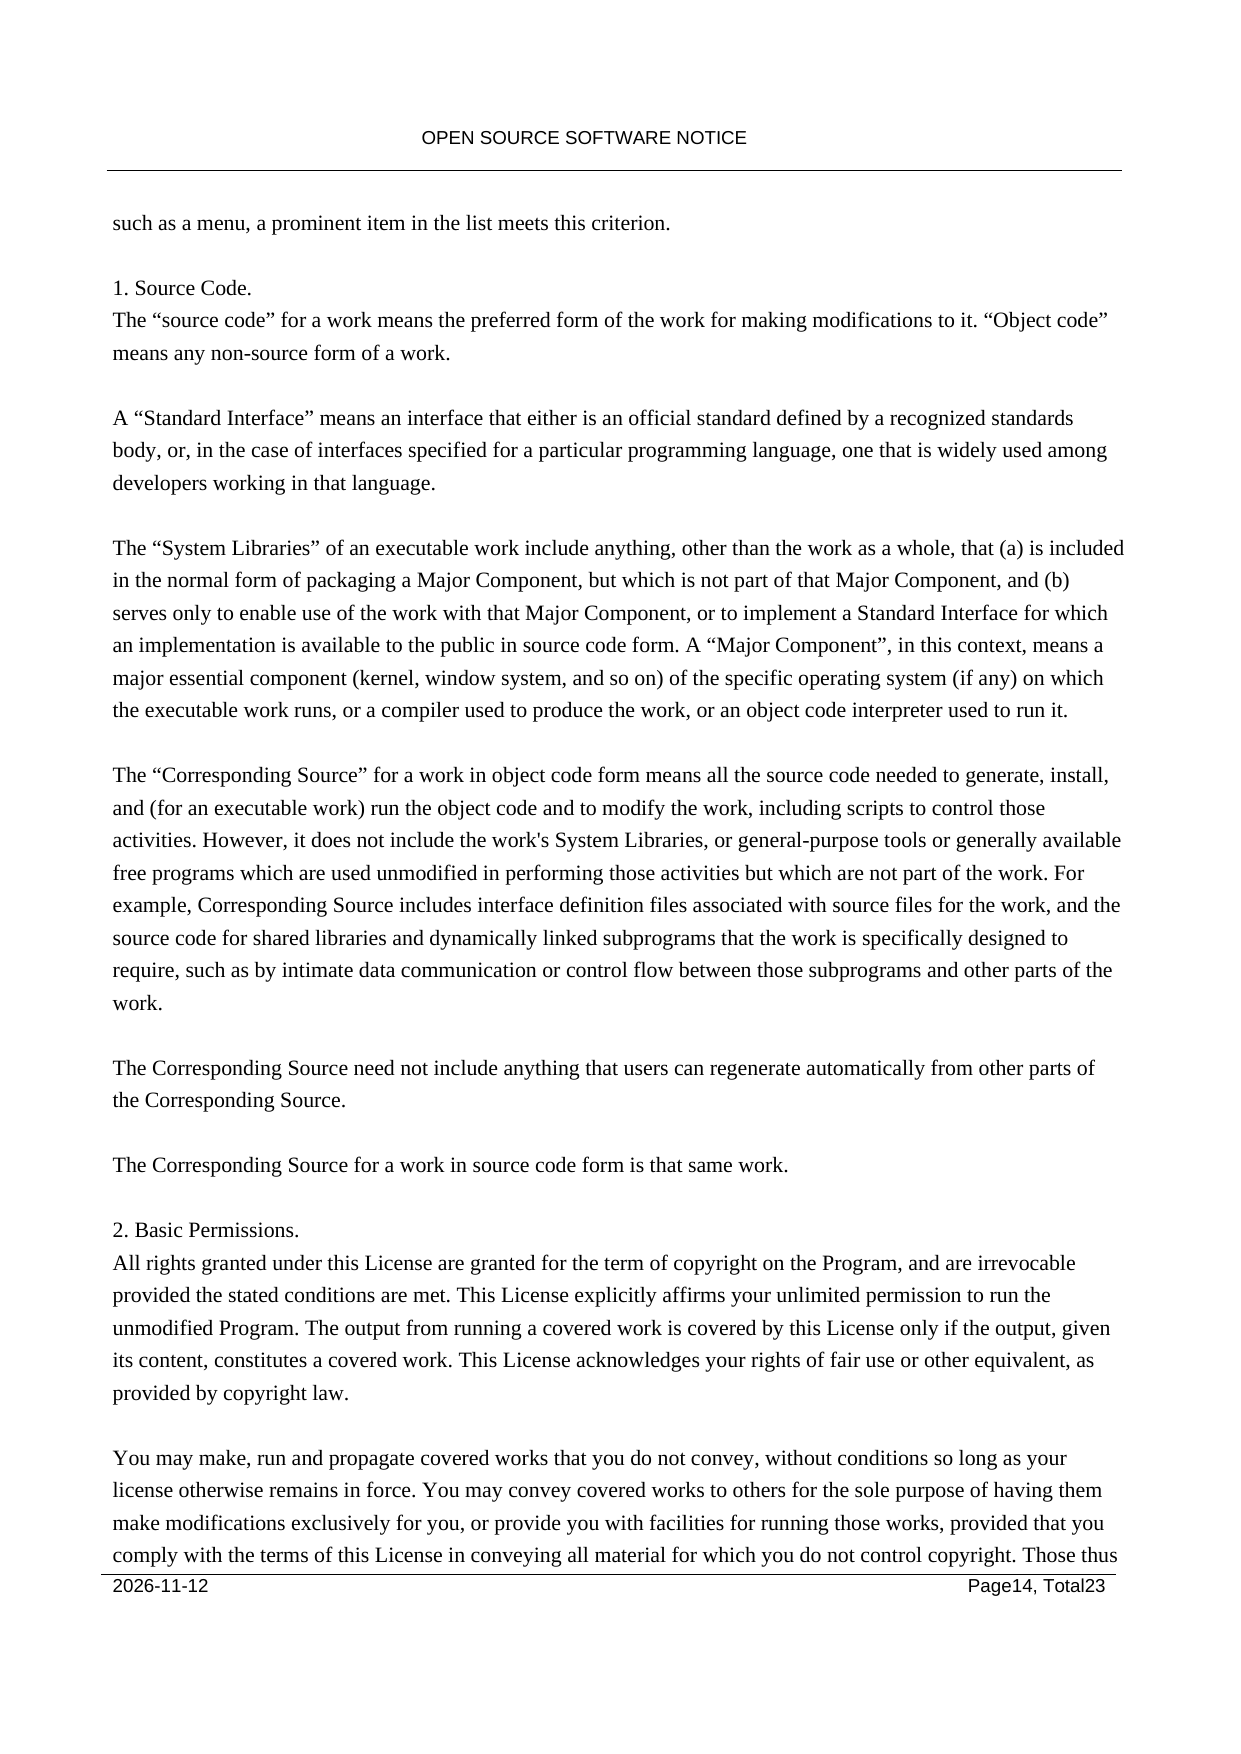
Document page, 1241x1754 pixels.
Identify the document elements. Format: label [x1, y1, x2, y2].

text [112, 206, 1128, 1571]
